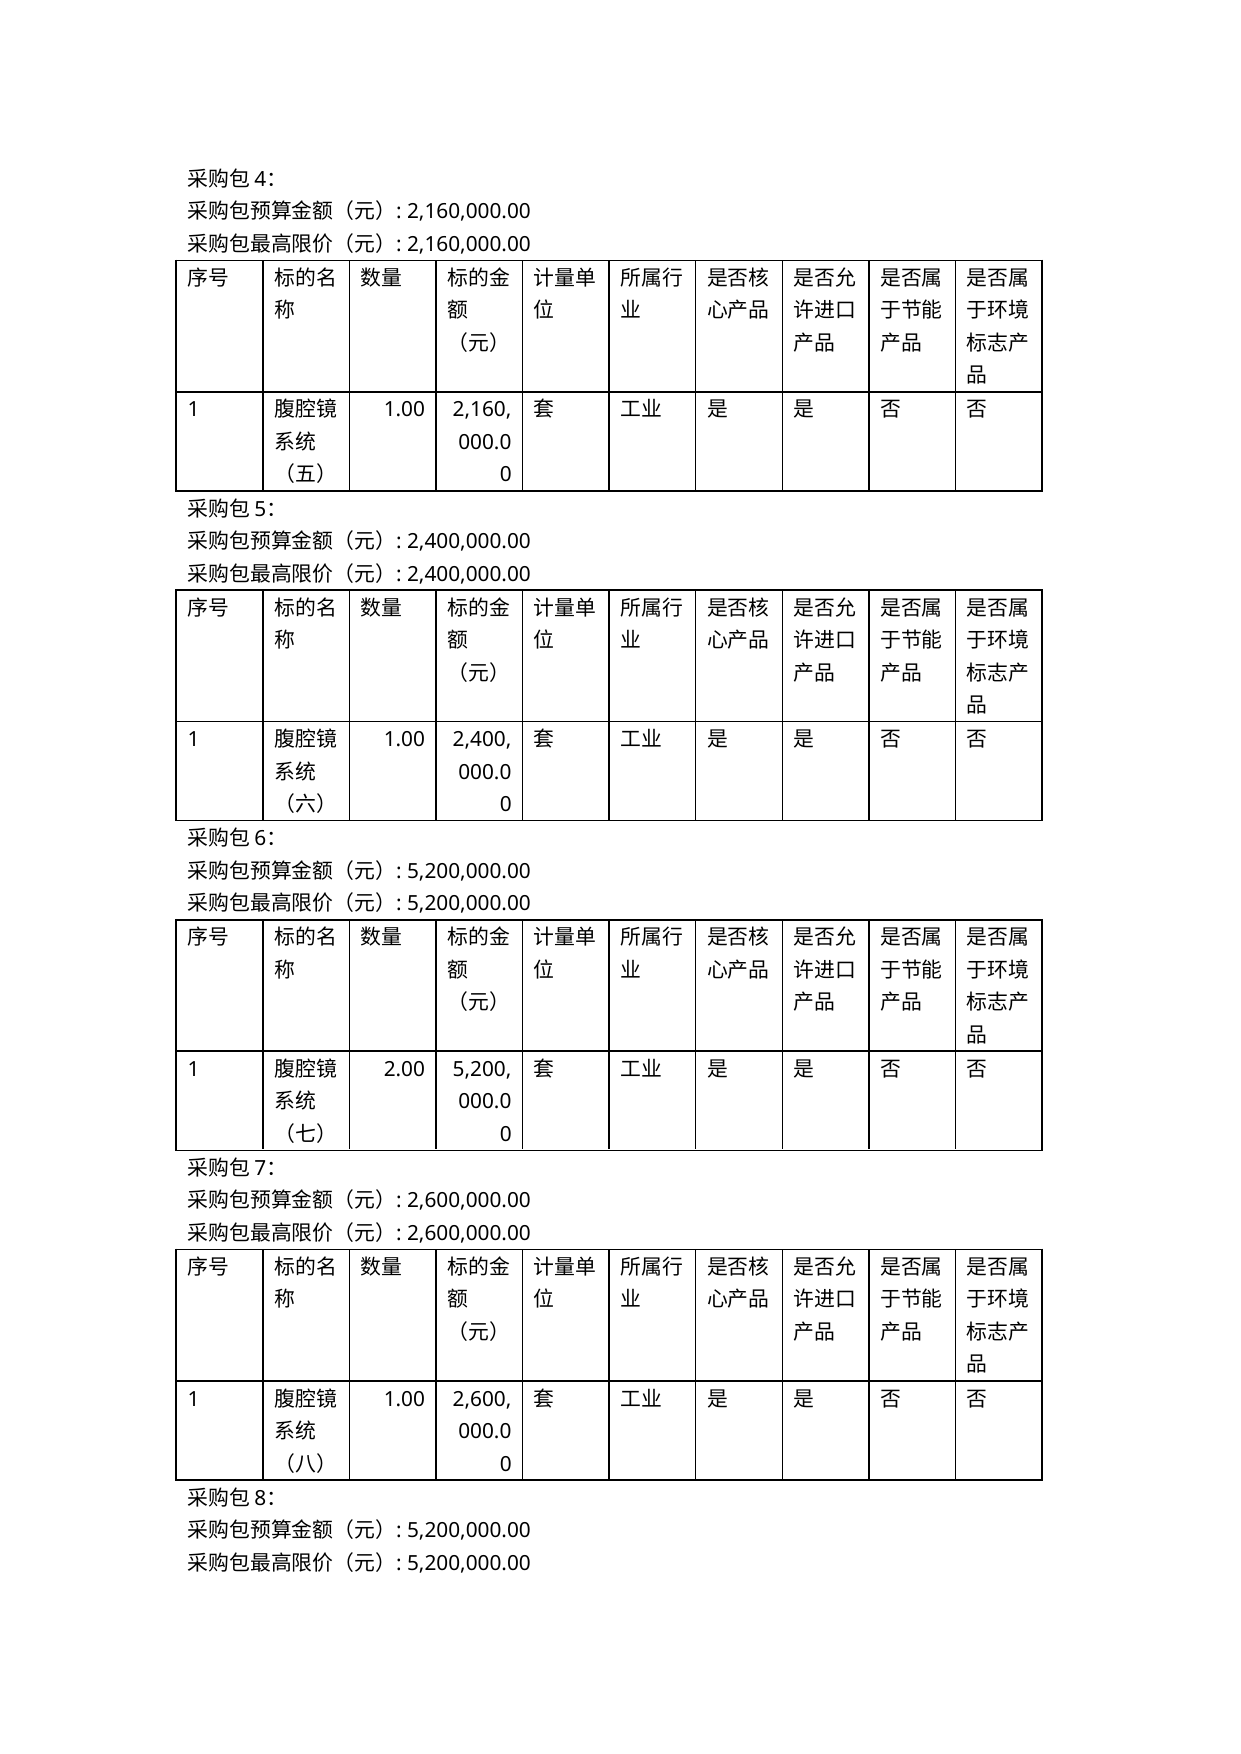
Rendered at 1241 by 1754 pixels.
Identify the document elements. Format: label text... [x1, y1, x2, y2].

table_cell 是 [783, 722, 868, 820]
table_header 计量单位 [523, 591, 608, 721]
table_header 计量单位 [523, 921, 608, 1050]
text 采购包预算金额（元）: 2,400,000.00 [187, 524, 1053, 557]
table_cell 是 [696, 1382, 782, 1479]
table_cell 腹腔镜系统（六） [264, 722, 349, 820]
table_header 计量单位 [523, 1250, 608, 1380]
table_header 序号 [177, 921, 262, 1050]
text 采购包7： [187, 1151, 1053, 1183]
table_cell 腹腔镜系统（七） [264, 1052, 349, 1149]
table_cell 是 [696, 1052, 782, 1149]
table_header 是否属于环境标志产品 [956, 261, 1041, 391]
text 采购包最高限价（元）: 2,600,000.00 [187, 1216, 1053, 1248]
table_header 序号 [177, 261, 262, 391]
table_cell 否 [870, 1052, 955, 1149]
table_header 是否属于节能产品 [870, 261, 955, 391]
table_header 是否属于环境标志产品 [956, 921, 1041, 1050]
table_cell 套 [523, 393, 608, 490]
table_header 是否允许进口产品 [783, 261, 868, 391]
table_header 所属行业 [610, 591, 695, 721]
table_cell 1 [177, 1052, 262, 1149]
table_cell 套 [523, 722, 608, 820]
table_header 数量 [350, 261, 435, 391]
table_cell 1 [177, 1382, 262, 1479]
table_cell 是 [783, 1052, 868, 1149]
table_header 是否允许进口产品 [783, 591, 868, 721]
table_header 数量 [350, 921, 435, 1050]
table_cell 腹腔镜系统（五） [264, 393, 349, 490]
table_header 是否属于环境标志产品 [956, 591, 1041, 721]
table_header 标的名称 [264, 591, 349, 721]
table_cell 是 [783, 1382, 868, 1479]
table_cell 1 [177, 393, 262, 490]
table_header 所属行业 [610, 1250, 695, 1380]
table_cell 是 [696, 393, 782, 490]
table_header 计量单位 [523, 261, 608, 391]
table_header 是否允许进口产品 [783, 1250, 868, 1380]
text 采购包最高限价（元）: 5,200,000.00 [187, 886, 1053, 919]
table_header 标的名称 [264, 1250, 349, 1380]
table_cell 套 [523, 1052, 608, 1149]
table_header 是否核心产品 [696, 591, 782, 721]
text 采购包预算金额（元）: 2,160,000.00 [187, 194, 1053, 227]
table_cell 1 [177, 722, 262, 820]
table_cell 腹腔镜系统（八） [264, 1382, 349, 1479]
table_header 是否核心产品 [696, 261, 782, 391]
text 采购包6： [187, 821, 1053, 854]
table_header 数量 [350, 1250, 435, 1380]
table_cell 2.00 [350, 1052, 435, 1149]
table_cell 2,400,000.00 [437, 722, 522, 820]
table_header 是否属于环境标志产品 [956, 1250, 1041, 1380]
table_cell 否 [956, 1052, 1041, 1149]
table_cell 否 [870, 1382, 955, 1479]
text 采购包最高限价（元）: 2,400,000.00 [187, 557, 1053, 589]
table_header 是否属于节能产品 [870, 1250, 955, 1380]
table_header 标的名称 [264, 921, 349, 1050]
table_header 是否核心产品 [696, 1250, 782, 1380]
table_header 所属行业 [610, 261, 695, 391]
text 采购包预算金额（元）: 2,600,000.00 [187, 1183, 1053, 1216]
text 采购包8： [187, 1481, 1053, 1513]
table_cell 工业 [610, 722, 695, 820]
table_header 是否属于节能产品 [870, 591, 955, 721]
table_header 标的金额 （元） [437, 261, 522, 391]
table_header 所属行业 [610, 921, 695, 1050]
table_cell 5,200,000.00 [437, 1052, 522, 1149]
text 采购包5： [187, 492, 1053, 524]
text 采购包最高限价（元）: 2,160,000.00 [187, 227, 1053, 259]
table_header 是否属于节能产品 [870, 921, 955, 1050]
table_header 标的金额 （元） [437, 1250, 522, 1380]
table_cell 2,600,000.00 [437, 1382, 522, 1479]
table_cell 1.00 [350, 393, 435, 490]
table_header 标的名称 [264, 261, 349, 391]
table_cell 否 [870, 393, 955, 490]
table_cell 否 [956, 722, 1041, 820]
text 采购包最高限价（元）: 5,200,000.00 [187, 1546, 1053, 1578]
table_cell 否 [956, 393, 1041, 490]
table_cell 否 [870, 722, 955, 820]
table_cell 1.00 [350, 1382, 435, 1479]
table_header 是否允许进口产品 [783, 921, 868, 1050]
text 采购包预算金额（元）: 5,200,000.00 [187, 854, 1053, 886]
table_cell 工业 [610, 1052, 695, 1149]
table_header 序号 [177, 591, 262, 721]
table_header 标的金额 （元） [437, 921, 522, 1050]
table_cell 是 [696, 722, 782, 820]
table_cell 套 [523, 1382, 608, 1479]
text 采购包4： [187, 162, 1053, 194]
table_header 数量 [350, 591, 435, 721]
table_header 序号 [177, 1250, 262, 1380]
table_cell 2,160,000.00 [437, 393, 522, 490]
table_header 标的金额 （元） [437, 591, 522, 721]
table_cell 工业 [610, 1382, 695, 1479]
table_cell 是 [783, 393, 868, 490]
text 采购包预算金额（元）: 5,200,000.00 [187, 1513, 1053, 1546]
table_header 是否核心产品 [696, 921, 782, 1050]
table_cell 否 [956, 1382, 1041, 1479]
table_cell 1.00 [350, 722, 435, 820]
table_cell 工业 [610, 393, 695, 490]
